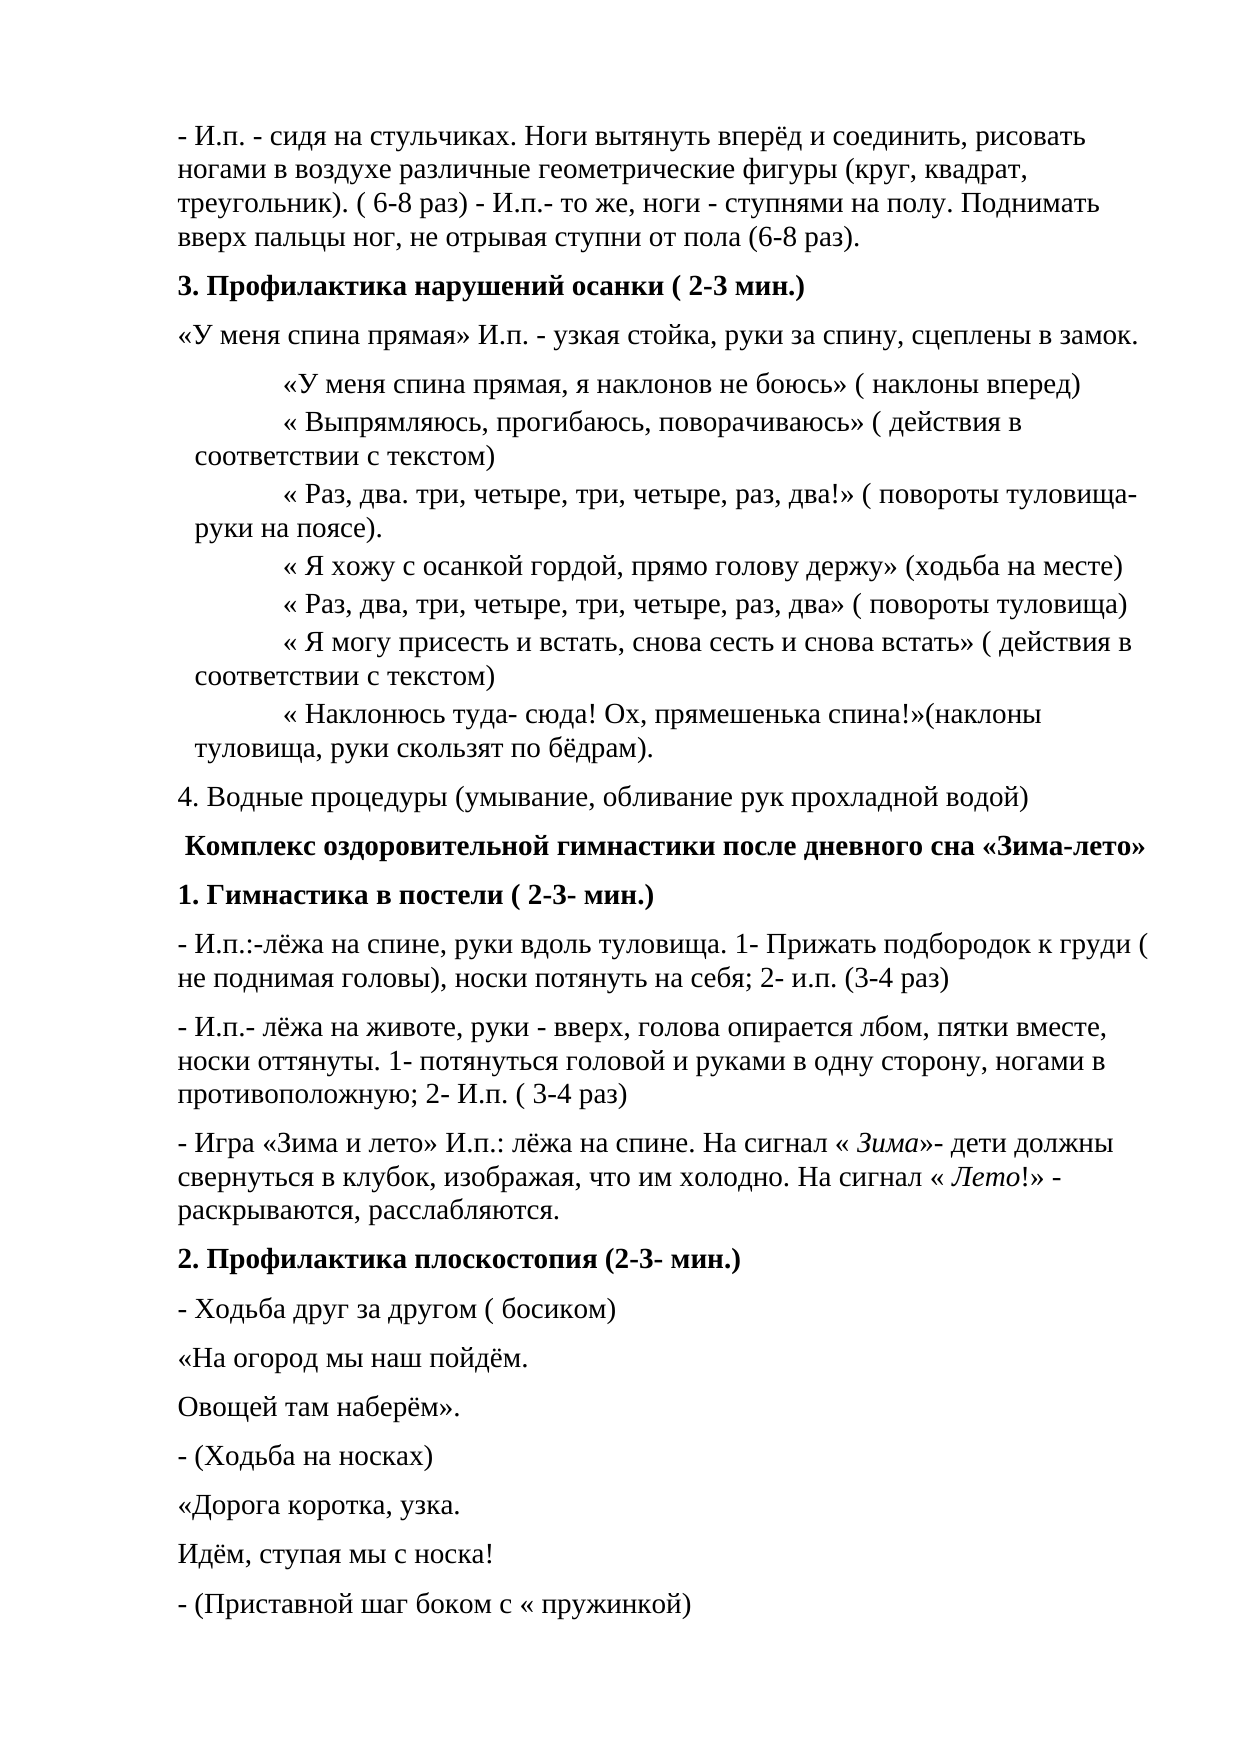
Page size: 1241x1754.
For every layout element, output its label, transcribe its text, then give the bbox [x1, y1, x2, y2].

text - И.п.:-лёжа на спине, руки вдоль туловища. 1- Прижать подбородок к груди ( не поднимая головы), носки потянуть на себя; 2- и.п. (3-4 раз) [177, 926, 1152, 993]
text  « Раз, два. три, четыре, три, четыре, раз, два!» ( повороты туловища-руки на поясе). [194, 476, 1152, 543]
text  « Выпрямляюсь, прогибаюсь, поворачиваюсь» ( действия в соответствии с текстом) [194, 404, 1152, 472]
text  « Наклонюсь туда- сюда! Ох, прямешенька спина!»(наклоны туловища, руки скользят по бёдрам). [194, 696, 1152, 763]
text Идём, ступая мы с носка! [177, 1537, 1152, 1570]
text - И.п. - сидя на стульчиках. Ноги вытянуть вперёд и соединить, рисовать ногами в воздухе различные геометрические фигуры (круг, квадрат, треугольник). ( 6-8 раз) - И.п.- то же, ноги - ступнями на полу. Поднимать вверх пальцы ног, не отрывая ступни от пола (6-8 раз). [177, 118, 1152, 252]
text Комплекс оздоровительной гимнастики после дневного сна «Зима-лето» [177, 828, 1152, 862]
text  « Я могу присесть и встать, снова сесть и снова встать» ( действия в соответствии с текстом) [194, 624, 1152, 692]
text - Ходьба друг за другом ( босиком) [177, 1291, 1152, 1324]
text 3. Профилактика нарушений осанки ( 2-3 мин.) [177, 268, 1152, 301]
text  « Я хожу с осанкой гордой, прямо голову держу» (ходьба на месте) [194, 548, 1152, 582]
text 2. Профилактика плоскостопия (2-3- мин.) [177, 1242, 1152, 1275]
text «Дорога коротка, узка. [177, 1487, 1152, 1521]
text  «У меня спина прямая, я наклонов не боюсь» ( наклоны вперед) [194, 366, 1152, 400]
text «На огород мы наш пойдём. [177, 1340, 1152, 1373]
text - (Приставной шаг боком с « пружинкой) [177, 1586, 1152, 1619]
text - И.п.- лёжа на животе, руки - вверх, голова опирается лбом, пятки вместе, носки оттянуты. 1- потянуться головой и руками в одну сторону, ногами в противоположную; 2- И.п. ( 3-4 раз) [177, 1009, 1152, 1110]
text Овощей там наберём». [177, 1389, 1152, 1423]
text - (Ходьба на носках) [177, 1438, 1152, 1472]
text 4. Водные процедуры (умывание, обливание рук прохладной водой) [177, 779, 1152, 812]
text 1. Гимнастика в постели ( 2-3- мин.) [177, 877, 1152, 911]
text - Игра «Зима и лето» И.п.: лёжа на спине. На сигнал « Зима»- дети должны свернуться в клубок, изображая, что им холодно. На сигнал « Лето!» - раскрываются, расслабляются. [177, 1125, 1152, 1226]
text  « Раз, два, три, четыре, три, четыре, раз, два» ( повороты туловища) [194, 586, 1152, 620]
text «У меня спина прямая» И.п. - узкая стойка, руки за спину, сцеплены в замок. [177, 317, 1152, 351]
